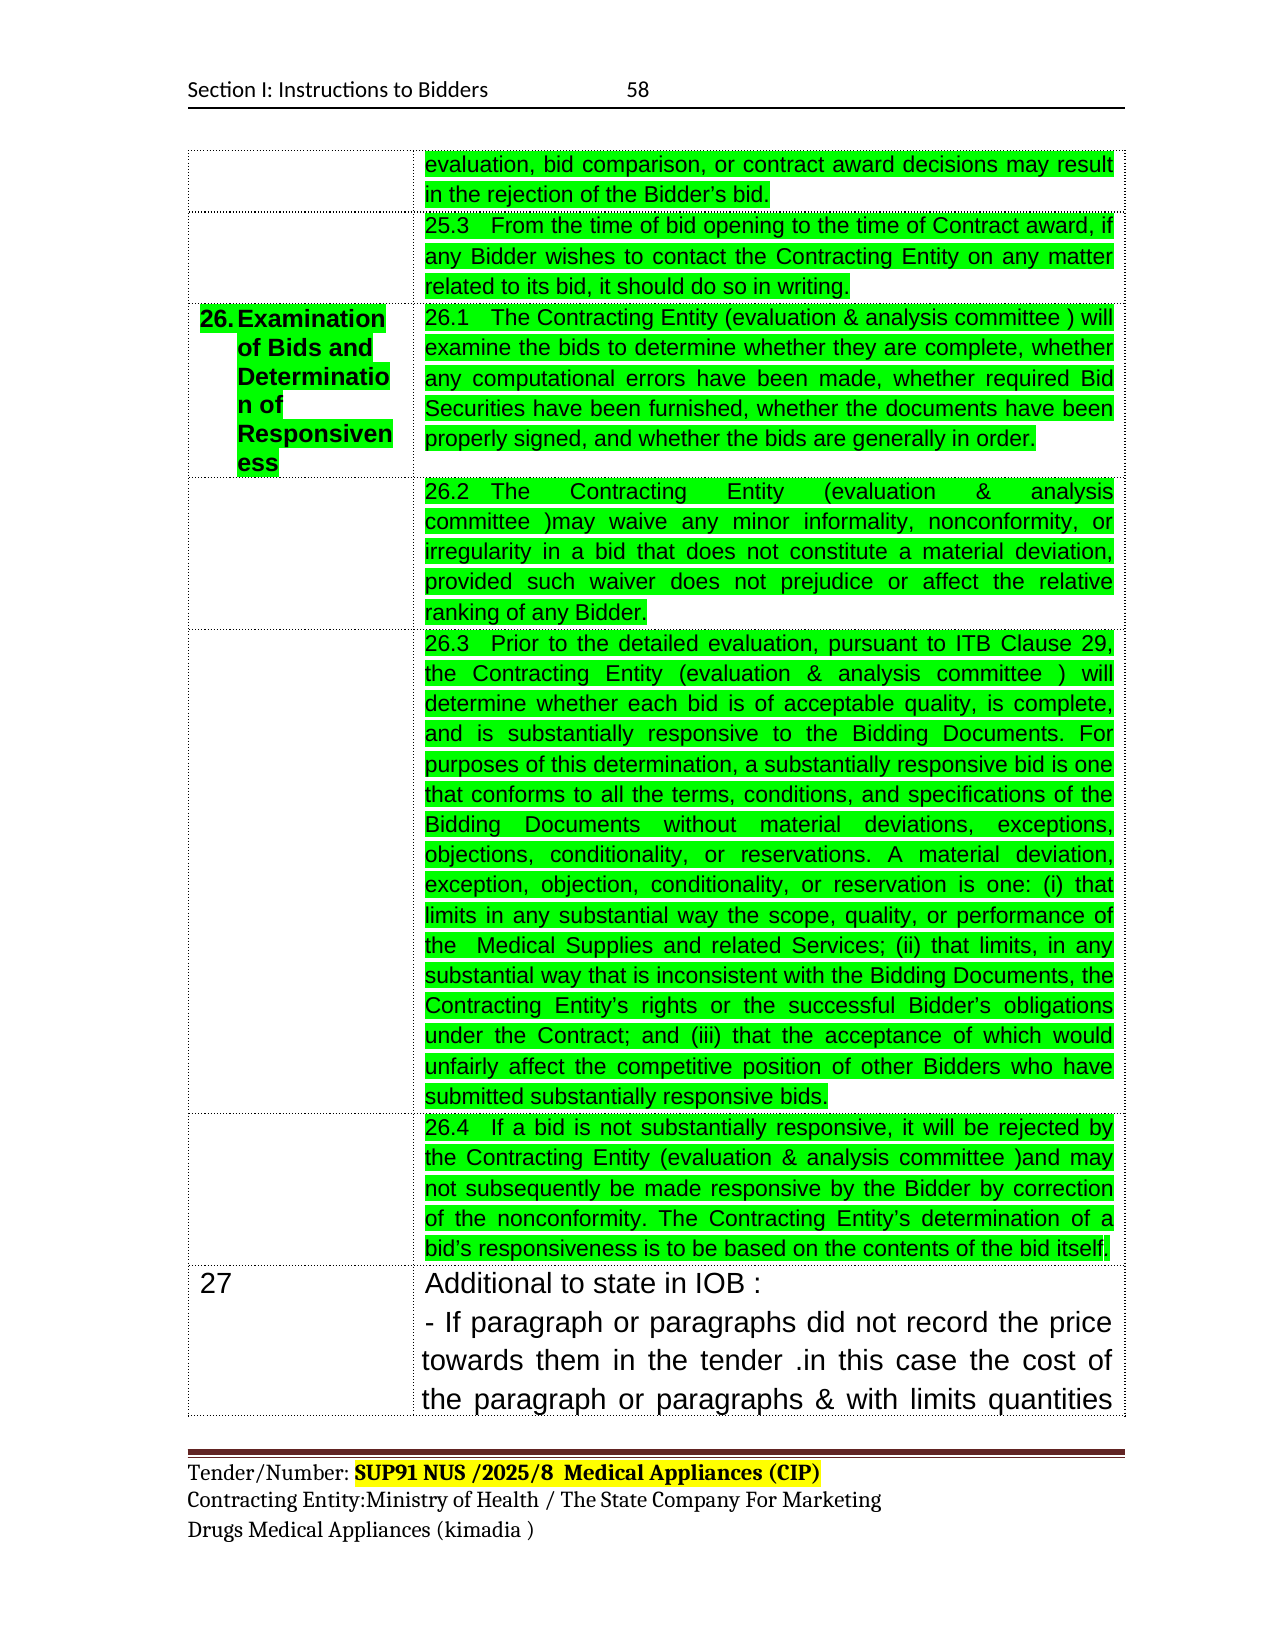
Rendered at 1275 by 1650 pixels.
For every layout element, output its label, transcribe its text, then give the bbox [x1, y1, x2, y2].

table_cell 26.3 Prior to the detailed evaluation, pursuant to ITB Clause 29, the Contracting Entity (evaluation & analysis committee ) will determine whether each bid is of acceptable quality, is complete, and is substantially responsive to the Bidding Documents. For purposes of this determination, a substantially responsive bid is one that conforms to all the terms, conditions, and specifications of the Bidding Documents without material deviations, exceptions, objections, conditionality, or reservations. A material deviation, exception, objection, conditionality, or reservation is one: (i) that limits in any substantial way the scope, quality, or performance of the Medical Supplies and related Services; (ii) that limits, in any substantial way that is inconsistent with the Bidding Documents, the Contracting Entity’s rights or the successful Bidder’s obligations under the Contract; and (iii) that the acceptance of which would unfairly affect the competitive position of other Bidders who have submitted substantially responsive bids. [413, 629, 1125, 1113]
table_cell 26. Examination of Bids and Determination of Responsiveness [188, 303, 237, 477]
table_cell [188, 629, 413, 1113]
table_cell 26.1 The Contracting Entity (evaluation & analysis committee ) will examine the bids to determine whether they are complete, whether any computational errors have been made, whether required Bid Securities have been furnished, whether the documents have been properly signed, and whether the bids are generally in order. [413, 303, 1125, 477]
table_cell [188, 211, 413, 303]
table_cell 26.2 The Contracting Entity (evaluation & analysis committee )may waive any minor informality, nonconformity, or irregularity in a bid that does not constitute a material deviation, provided such waiver does not prejudice or affect the relative ranking of any Bidder. [413, 477, 1125, 629]
table_cell 26.4 If a bid is not substantially responsive, it will be rejected by the Contracting Entity (evaluation & analysis committee )and may not subsequently be made responsive by the Bidder by correction of the nonconformity. The Contracting Entity’s determination of a bid’s responsiveness is to be based on the contents of the bid itself. [413, 1113, 1125, 1265]
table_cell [413, 1265, 1125, 1415]
table_cell [188, 150, 413, 211]
table_cell [188, 477, 413, 629]
table_cell 25.3 From the time of bid opening to the time of Contract award, if any Bidder wishes to contact the Contracting Entity on any matter related to its bid, it should do so in writing. [413, 211, 1125, 303]
table_cell 26. Examination of Bids and Determination of Responsiveness [279, 303, 413, 477]
table_cell 27 [188, 1265, 413, 1415]
table_cell [188, 1113, 413, 1265]
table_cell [413, 150, 1125, 211]
